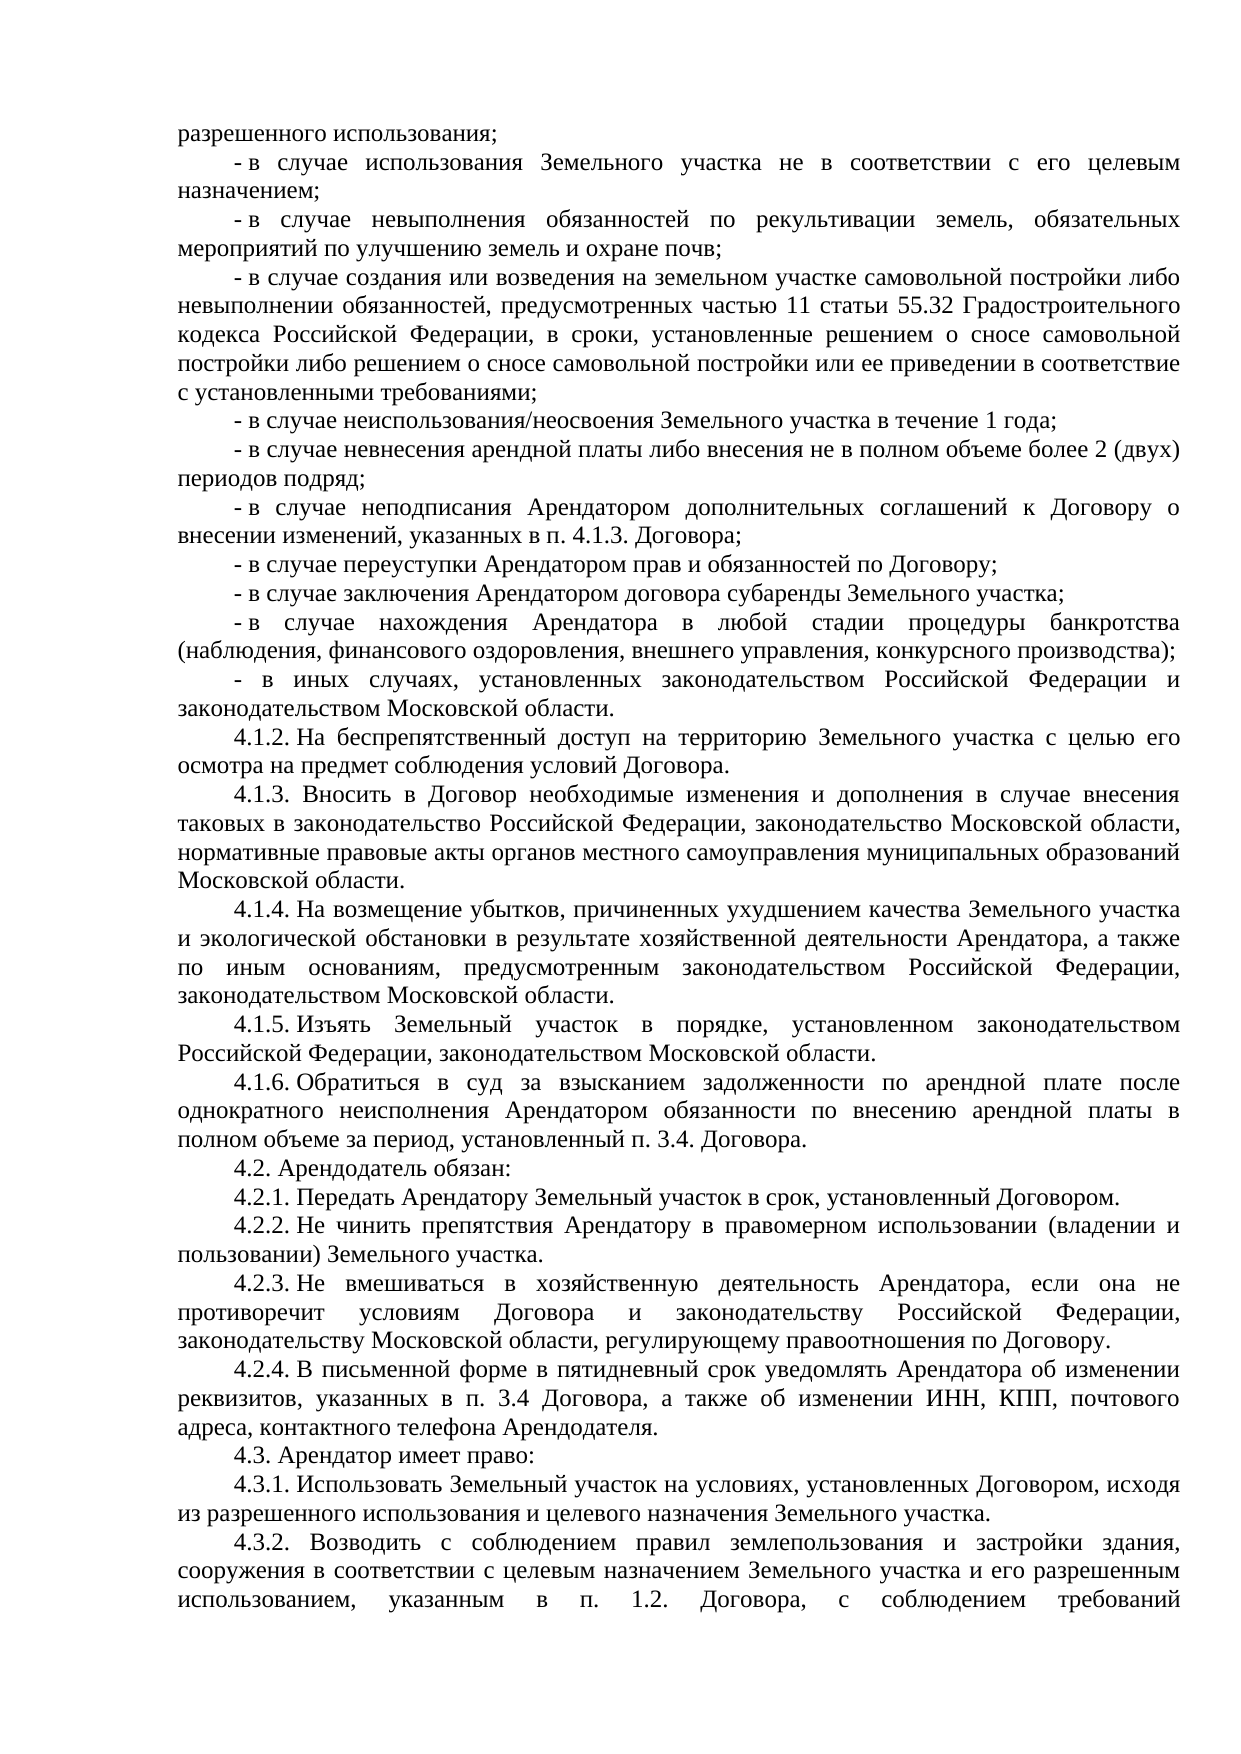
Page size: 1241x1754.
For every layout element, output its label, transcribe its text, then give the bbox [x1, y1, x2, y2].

text - в иных случаях, установленных законодательством Российской Федерации и законодательством Московской области. [177, 664, 1181, 722]
text - в случае переуступки Арендатором прав и обязанностей по Договору; [177, 549, 1181, 578]
text 4.2.3. Не вмешиваться в хозяйственную деятельность Арендатора, если она не противоречит условиям Договора и законодательству Российской Федерации, законодательству Московской области, регулирующему правоотношения по Договору. [177, 1268, 1181, 1354]
text - в случае нахождения Арендатора в любой стадии процедуры банкротства (наблюдения, финансового оздоровления, внешнего управления, конкурсного производства); [177, 607, 1181, 664]
text 4.1.4. На возмещение убытков, причиненных ухудшением качества Земельного участка и экологической обстановки в результате хозяйственной деятельности Арендатора, а также по иным основаниям, предусмотренным законодательством Российской Федерации, законодательством Московской области. [177, 894, 1181, 1009]
text 4.1.2. На беспрепятственный доступ на территорию Земельного участка с целью его осмотра на предмет соблюдения условий Договора. [177, 722, 1181, 779]
text 4.3. Арендатор имеет право: [177, 1441, 1181, 1469]
text 4.2.4. В письменной форме в пятидневный срок уведомлять Арендатора об изменении реквизитов, указанных в п. 3.4 Договора, а также об изменении ИНН, КПП, почтового адреса, контактного телефона Арендодателя. [177, 1354, 1181, 1441]
text 4.1.3. Вносить в Договор необходимые изменения и дополнения в случае внесения таковых в законодательство Российской Федерации, законодательство Московской области, нормативные правовые акты органов местного самоуправления муниципальных образований Московской области. [177, 779, 1181, 894]
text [177, 1527, 1181, 1613]
text - в случае невнесения арендной платы либо внесения не в полном объеме более 2 (двух) периодов подряд; [177, 434, 1181, 492]
text - в случае неиспользования/неосвоения Земельного участка в течение 1 года; [177, 406, 1181, 434]
text - в случае создания или возведения на земельном участке самовольной постройки либо невыполнении обязанностей, предусмотренных частью 11 статьи 55.32 Градостроительного кодекса Российской Федерации, в сроки, установленные решением о сносе самовольной постройки либо решением о сносе самовольной постройки или ее приведении в соответствие с установленными требованиями; [177, 262, 1181, 406]
text 4.2.1. Передать Арендатору Земельный участок в срок, установленный Договором. [177, 1182, 1181, 1211]
text - в случае использования Земельного участка не в соответствии с его целевым назначением; [177, 147, 1181, 204]
text 4.1.6. Обратиться в суд за взысканием задолженности по арендной плате после однократного неисполнения Арендатором обязанности по внесению арендной платы в полном объеме за период, установленный п. 3.4. Договора. [177, 1067, 1181, 1153]
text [177, 118, 1181, 147]
text 4.2. Арендодатель обязан: [177, 1153, 1181, 1182]
text - в случае заключения Арендатором договора субаренды Земельного участка; [177, 578, 1181, 607]
text 4.2.2. Не чинить препятствия Арендатору в правомерном использовании (владении и пользовании) Земельного участка. [177, 1211, 1181, 1268]
text - в случае неподписания Арендатором дополнительных соглашений к Договору о внесении изменений, указанных в п. 4.1.3. Договора; [177, 492, 1181, 549]
text - в случае невыполнения обязанностей по рекультивации земель, обязательных мероприятий по улучшению земель и охране почв; [177, 204, 1181, 262]
text 4.3.1. Использовать Земельный участок на условиях, установленных Договором, исходя из разрешенного использования и целевого назначения Земельного участка. [177, 1469, 1181, 1527]
text 4.1.5. Изъять Земельный участок в порядке, установленном законодательством Российской Федерации, законодательством Московской области. [177, 1009, 1181, 1067]
